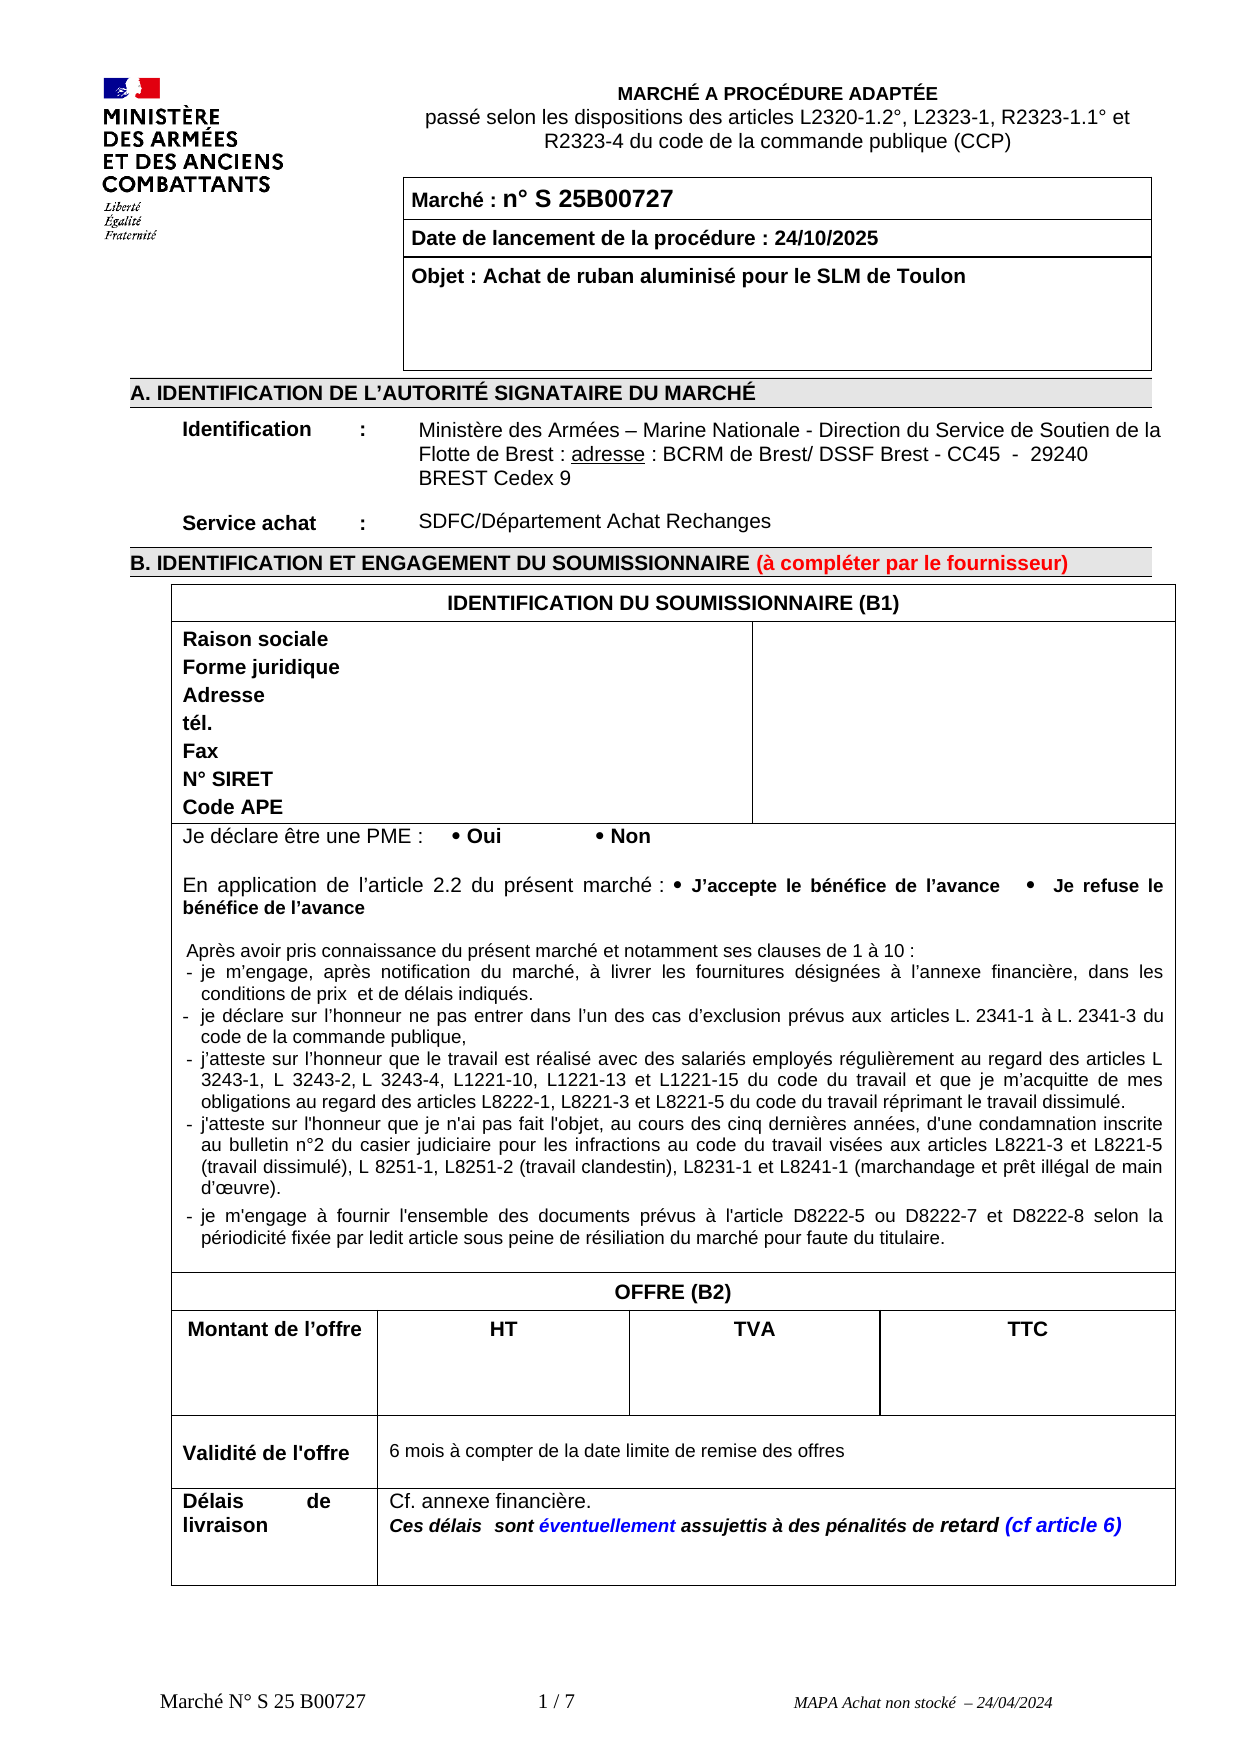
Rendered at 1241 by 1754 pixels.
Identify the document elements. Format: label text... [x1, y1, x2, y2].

table_cell Cf. annexe financière. Ces délais sont éventuellement assujettis à des pénalités de retard (cf article 6) [378, 1489, 1175, 1585]
table_cell Date de lancement de la procédure : 24/10/2025 [404, 220, 1151, 256]
table_cell Objet : Achat de ruban aluminisé pour le SLM de Toulon [404, 258, 1151, 370]
table_cell Validité de l'offre: [172, 1416, 377, 1488]
table_cell 6 mois à compter de la date limite de remise des offres [378, 1416, 1175, 1488]
text A. IDENTIFICATION DE L’AUTORITÉ SIGNATAIRE DU MARCHÉ [130, 379, 1152, 407]
table_cell Montant de l’offre [172, 1311, 377, 1415]
table_header Identification : Service achat : [171, 414, 407, 541]
table_cell [753, 622, 1175, 823]
table_cell Délais de livraison [172, 1489, 377, 1585]
table_header [167, 83, 404, 370]
table_header MARCHÉ A PROCÉDURE ADAPTÉE passé selon les dispositions des articles L2320-1.2°, L2323-1, R2323-1.1° et R2323-4 du code de la commande publique (CCP) [404, 83, 1152, 177]
table_cell Marché : n° S 25B00727 [404, 178, 1151, 219]
table_header Ministère des Armées – Marine Nationale - Direction du Service de Soutien de de Brest : adresse : BCRM de Brest/ DSSF Brest - CC45 - 29240 BREST Cedex 9 SDFC/Département Achat Rechanges [407, 414, 1175, 541]
table_cell OFFRE (B2) [172, 1273, 1175, 1310]
text B. IDENTIFICATION ET ENGAGEMENT DU SOUMISSIONNAIRE (à compléter par le fournisseur) [130, 548, 1152, 576]
table_header IDENTIFICATION DU SOUMISSIONNAIRE (B1) [172, 585, 1175, 621]
table_cell TVA [630, 1311, 879, 1415]
table_cell HT [378, 1311, 629, 1415]
table_cell Raison sociale Forme juridique Adresse tél. Fax N° SIRET Code APE [172, 622, 752, 823]
table_cell Je déclare être une PME : Oui Non En application de l’article 2.2 du présent marché : J’accepte le bénéfice de l’avance Je refuse le bénéfice de l’avance Après avoir pris connaissance du présent marché et notamment ses clauses de 1 à 10 : je m’engage, après notification du marché, à livrer les fournitures désignées à l’annexe financière, dans les conditions de prix et de délais indiqués. je déclare sur l’honneur ne pas entrer dans l’un des cas d’exclusion prévus aux articles L. 2341-1 à L. 2341-3 du code de la commande publique, j’atteste sur l’honneur que le travail est réalisé avec des salariés employés régulièrement au regard des articles L 3243-1, L 3243-2, L 3243-4, L1221-10, L1221-13 et L1221-15 du code du travail et que je m’acquitte de mes obligations au regard des articles L8222-1, L8221-3 et L8221-5 du code du travail réprimant le travail dissimulé. j'atteste sur l'honneur que je n'ai pas fait l'objet, au cours des cinq dernières années, d'une condamnation inscrite au bulletin n°2 du casier judiciaire pour les infractions au code du travail visées aux articles L8221-3 et L8221-5 (travail dissimulé), L 8251-1, L8251-2 (travail clandestin), L8231-1 et L8241-1 (marchandage et prêt illégal de main d’œuvre). je m'engage à fournir l'ensemble des documents prévus à l'article D8222-5 ou D8222-7 et D8222-8 selon la périodicité fixée par ledit article sous peine de résiliation du marché pour faute du titulaire. [172, 824, 1175, 1272]
picture [83, 57, 303, 260]
table_cell TTC [881, 1311, 1175, 1415]
